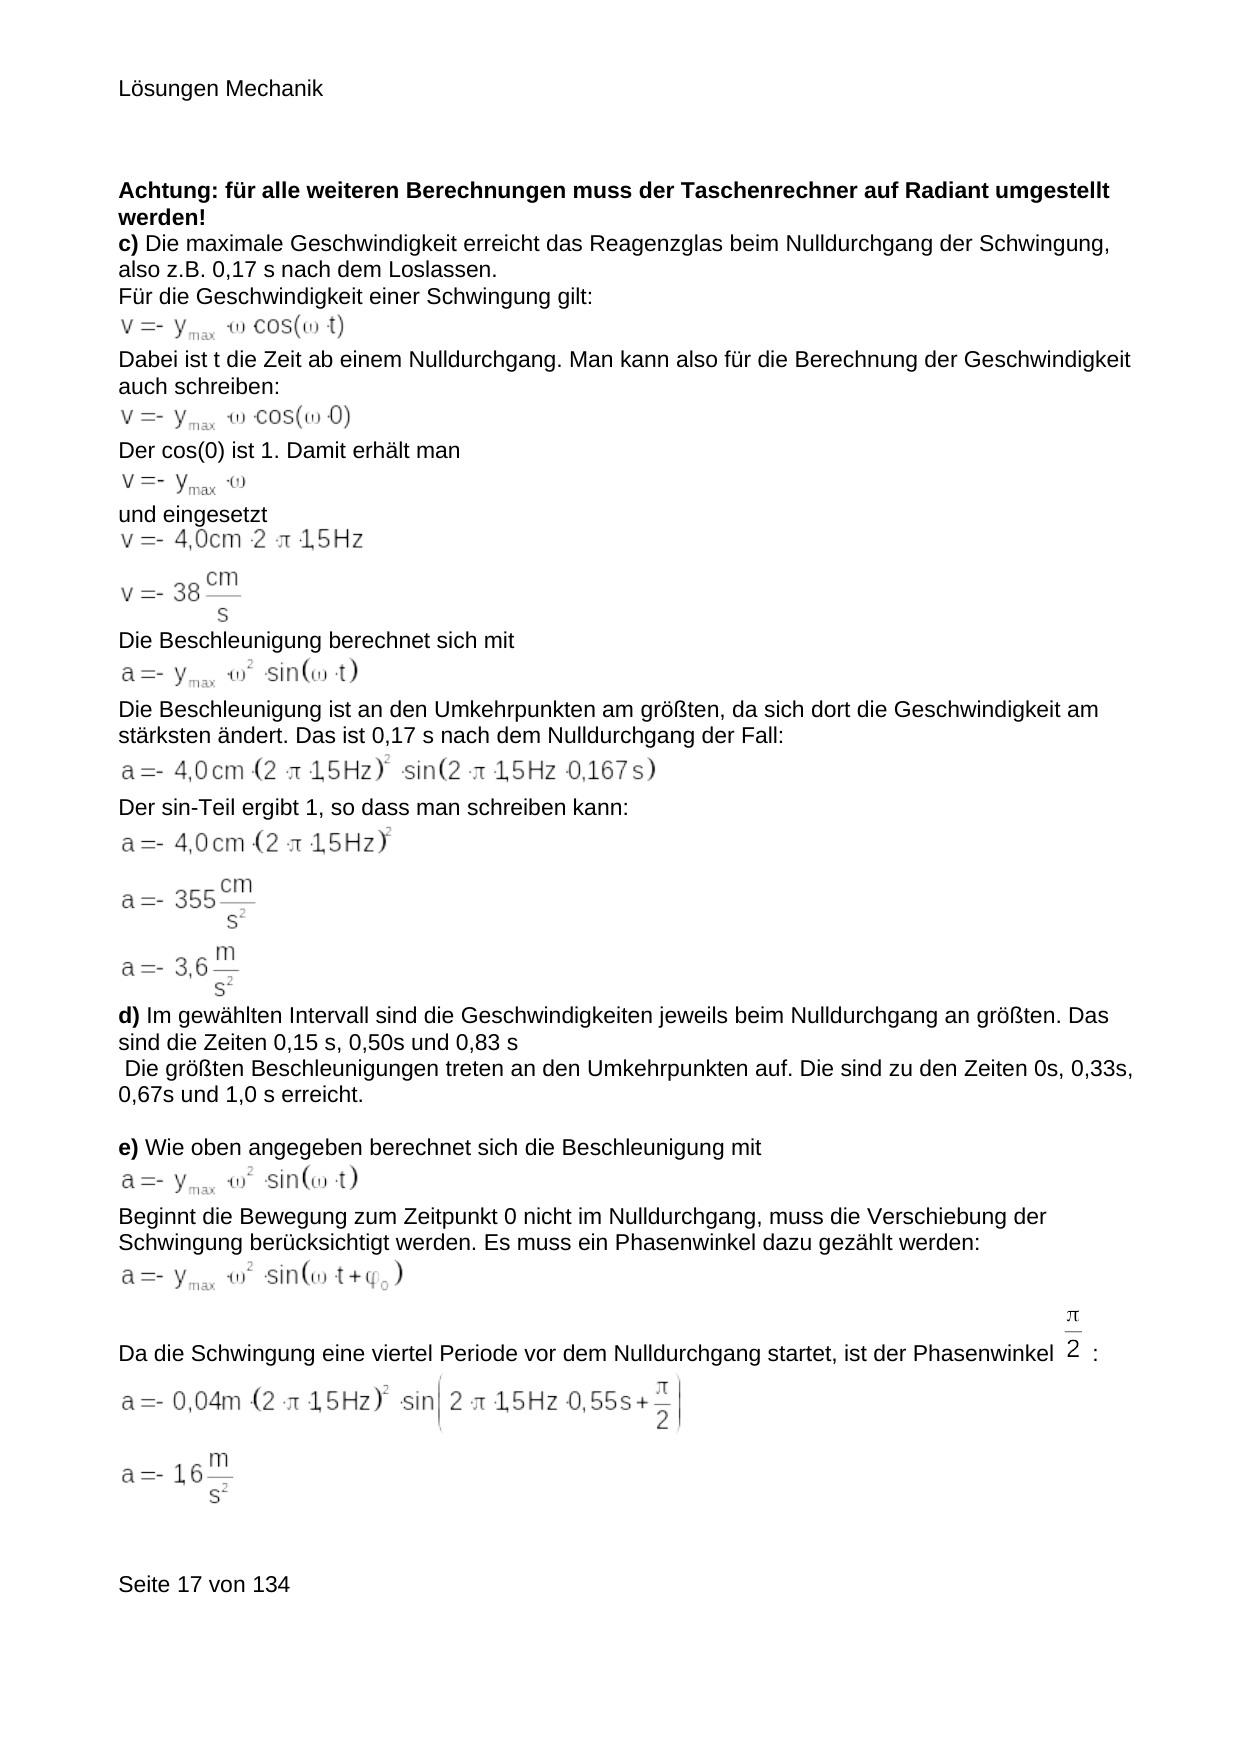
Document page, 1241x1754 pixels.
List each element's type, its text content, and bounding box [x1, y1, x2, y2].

text Dabei ist t die Zeit ab einem Nulldurchgang. Man kann also für die Berechnung der Geschwindigkeit auch schreiben: [118, 346, 1152, 399]
text Da die Schwingung eine viertel Periode vor dem Nulldurchgang startet, ist der Phasenwinkel : [118, 1298, 1152, 1367]
text Die Beschleunigung ist an den Umkehrpunkten am größten, da sich dort die Geschwindigkeit am stärksten ändert. Das ist 0,17 s nach dem Nulldurchgang der Fall: [118, 696, 1152, 748]
text Beginnt die Bewegung zum Zeitpunkt 0 nicht im Nulldurchgang, muss die Verschiebung der Schwingung berücksichtigt werden. Es muss ein Phasenwinkel dazu gezählt werden: [118, 1203, 1152, 1256]
text Die Beschleunigung berechnet sich mit [118, 627, 1152, 653]
text Achtung: für alle weiteren Berechnungen muss der Taschenrechner auf Radiant umgestellt werden! [118, 177, 1152, 230]
text Der sin-Teil ergibt 1, so dass man schreiben kann: [118, 793, 1152, 820]
text c) Die maximale Geschwindigkeit erreicht das Reagenzglas beim Nulldurchgang der Schwingung, also z.B. 0,17 s nach dem Loslassen. [118, 230, 1152, 283]
text und eingesetzt [118, 501, 1152, 527]
text Der cos(0) ist 1. Damit erhält man [118, 437, 1152, 463]
text Die größten Beschleunigungen treten an den Umkehrpunkten auf. Die sind zu den Zeiten 0s, 0,33s, 0,67s und 1,0 s erreicht. [118, 1055, 1152, 1108]
text Für die Geschwindigkeit einer Schwingung gilt: [118, 283, 1152, 309]
text d) Im gewählten Intervall sind die Geschwindigkeiten jeweils beim Nulldurchgang an größten. Das sind die Zeiten 0,15 s, 0,50s und 0,83 s [118, 1002, 1152, 1055]
text e) Wie oben angegeben berechnet sich die Beschleunigung mit [118, 1134, 1152, 1160]
